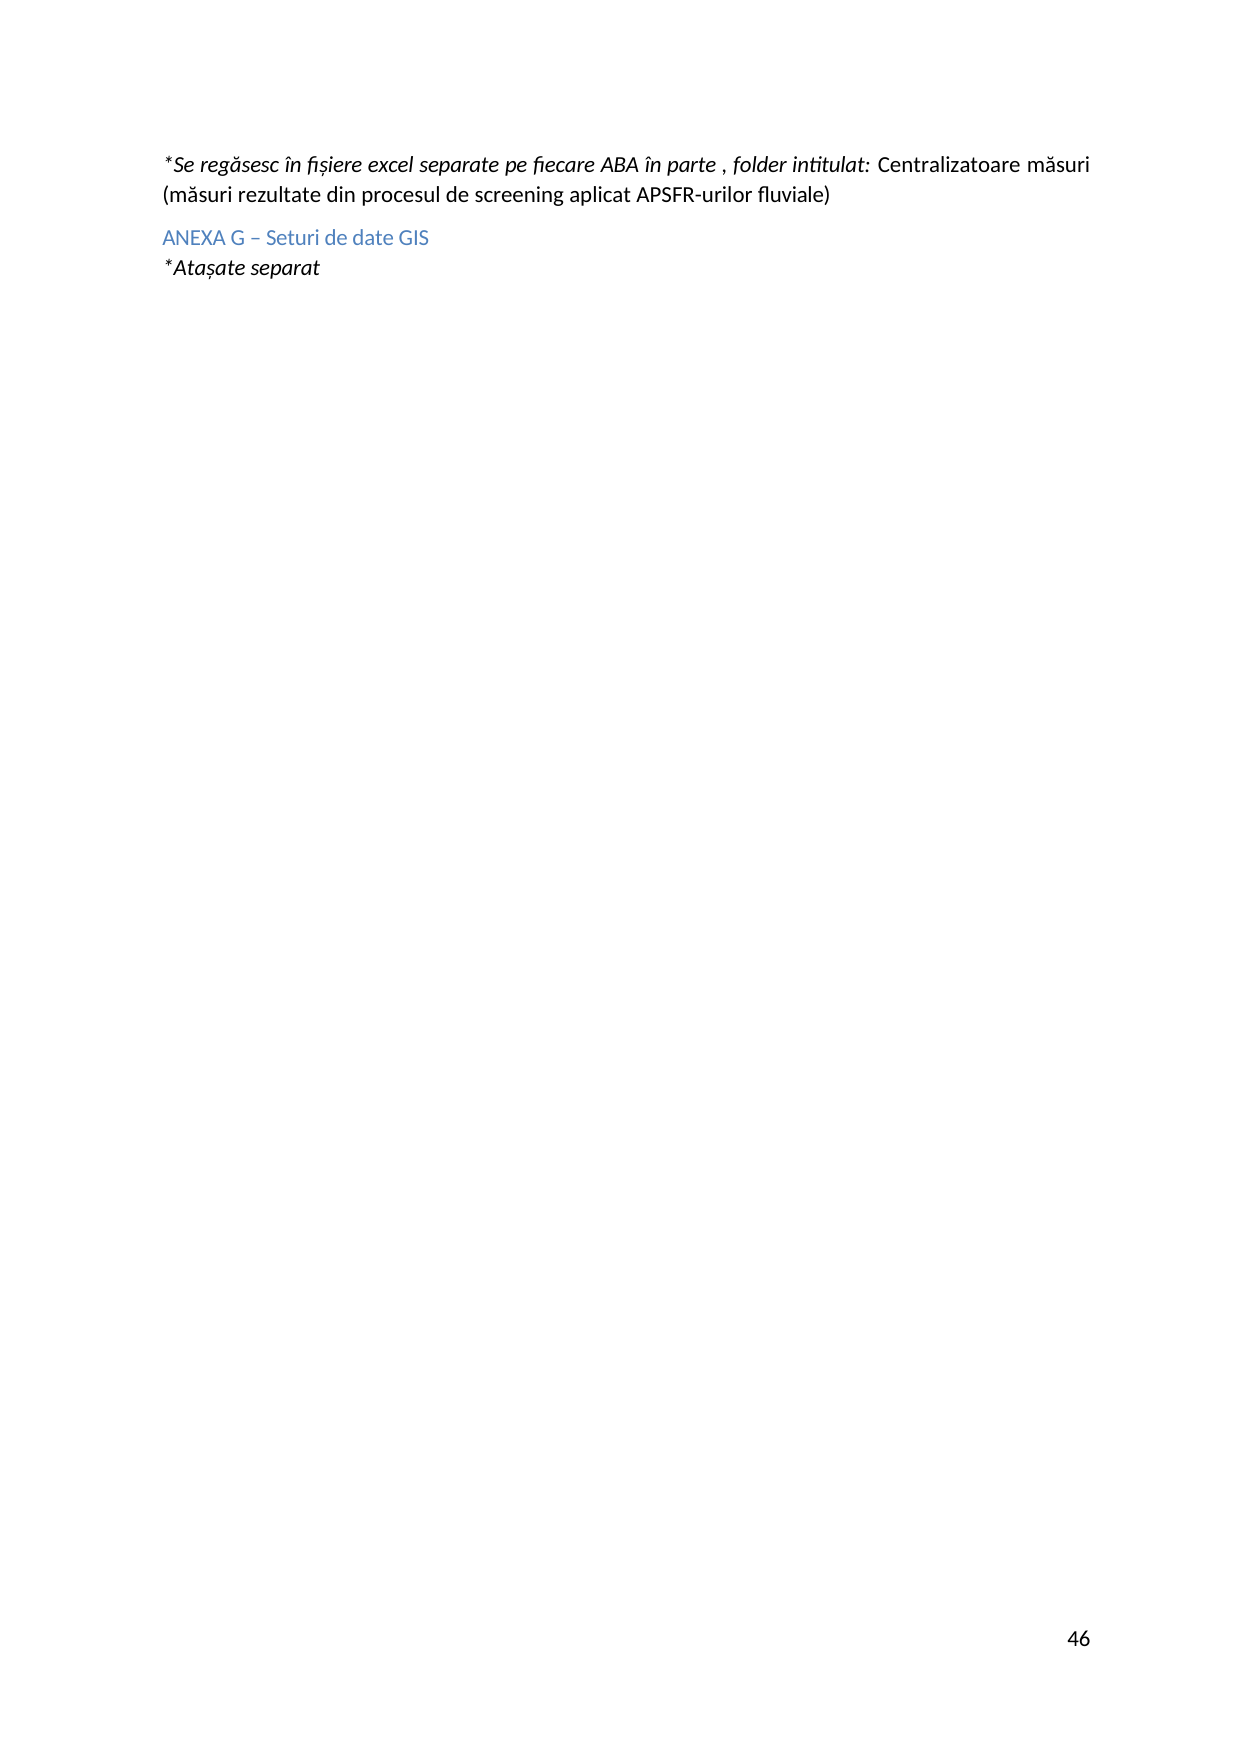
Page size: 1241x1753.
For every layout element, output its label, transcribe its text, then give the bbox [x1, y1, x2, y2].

text *Ataşate separat [162, 253, 1090, 281]
text ANEXA G – Seturi de date GIS [162, 223, 1090, 251]
text *Se regăsesc în fişiere excel separate pe fiecare ABA în parte , folder intitulat: Centralizatoare măsuri (măsuri rezultate din procesul de screening aplicat APSFR-urilor fluviale) [162, 150, 1090, 208]
